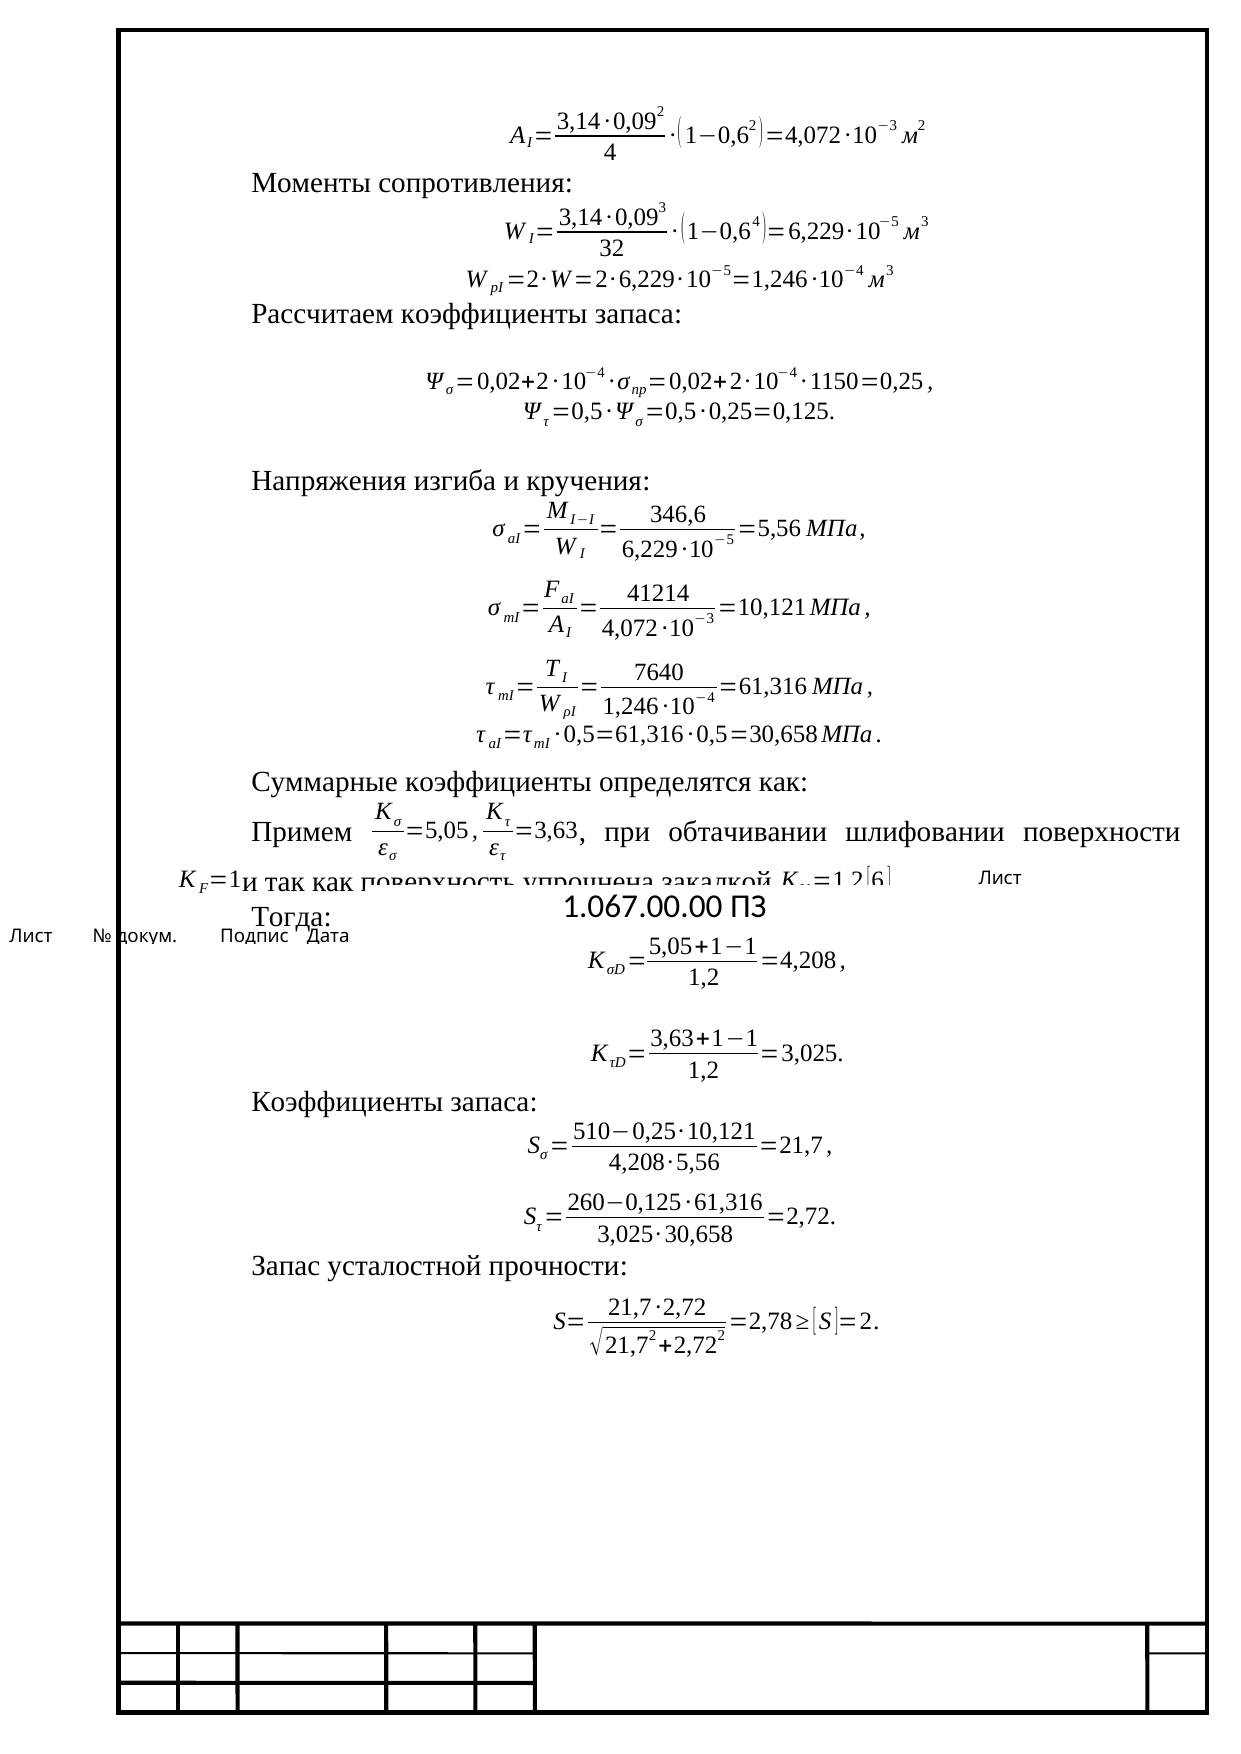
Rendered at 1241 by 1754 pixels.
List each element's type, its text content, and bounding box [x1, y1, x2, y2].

text Коэффициенты запаса: [177, 1084, 1181, 1117]
text Примем , при обтачивании шлифовании поверхности и так как поверхность упрочнена закалкой [177, 798, 1181, 899]
text Рассчитаем коэффициенты запаса: [177, 296, 1181, 329]
text Запас усталостной прочности: [177, 1248, 1181, 1281]
text Суммарные коэффициенты определятся как: [177, 764, 1181, 798]
text Напряжения изгиба и кручения: [177, 463, 1181, 496]
text Тогда: [177, 899, 1181, 932]
text Моменты сопротивления: [177, 165, 1181, 198]
